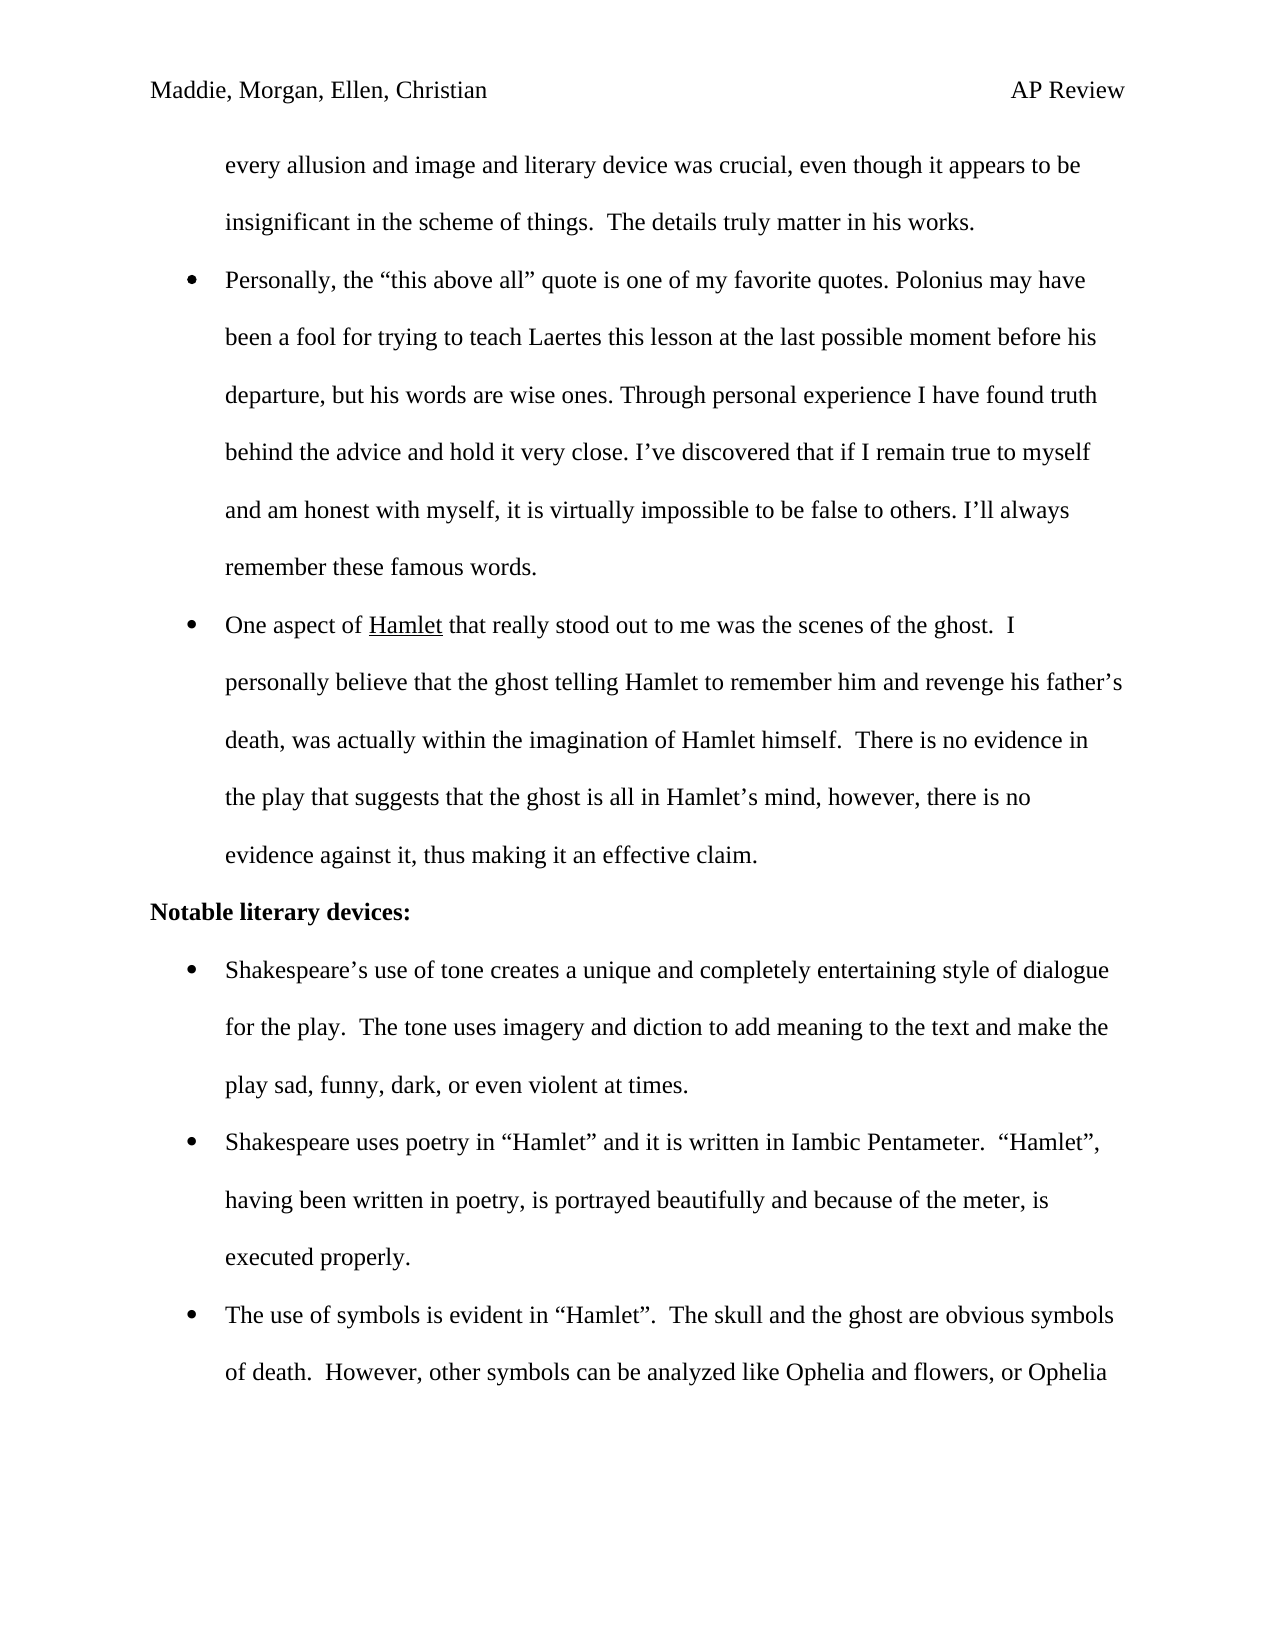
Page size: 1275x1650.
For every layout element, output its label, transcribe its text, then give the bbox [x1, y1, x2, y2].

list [187, 150, 1125, 236]
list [187, 1300, 1125, 1386]
text Notable literary devices: [150, 897, 1125, 926]
list Personally, the “this above all” quote is one of my favorite quotes. Polonius may have been a fool for trying to teach Laertes this lesson at the last possible moment before his departure, but his words are wise ones. Through personal experience I have found truth behind the advice and hold it very close. I’ve discovered that if I remain true to myself and am honest with myself, it is virtually impossible to be false to others. I’ll always remember these famous words. [187, 265, 1125, 581]
list Shakespeare uses poetry in “Hamlet” and it is written in Iambic Pentameter. “Hamlet”, having been written in poetry, is portrayed beautifully and because of the meter, is executed properly. [187, 1127, 1125, 1271]
list One aspect of Hamlet that really stood out to me was the scenes of the ghost. I personally believe that the ghost telling Hamlet to remember him and revenge his father’s death, was actually within the imagination of Hamlet himself. There is no evidence in the play that suggests that the ghost is all in Hamlet’s mind, however, there is no evidence against it, thus making it an effective claim. [187, 610, 1125, 869]
list Shakespeare’s use of tone creates a unique and completely entertaining style of dialogue for the play. The tone uses imagery and diction to add meaning to the text and make the play sad, funny, dark, or even violent at times. [187, 955, 1125, 1099]
